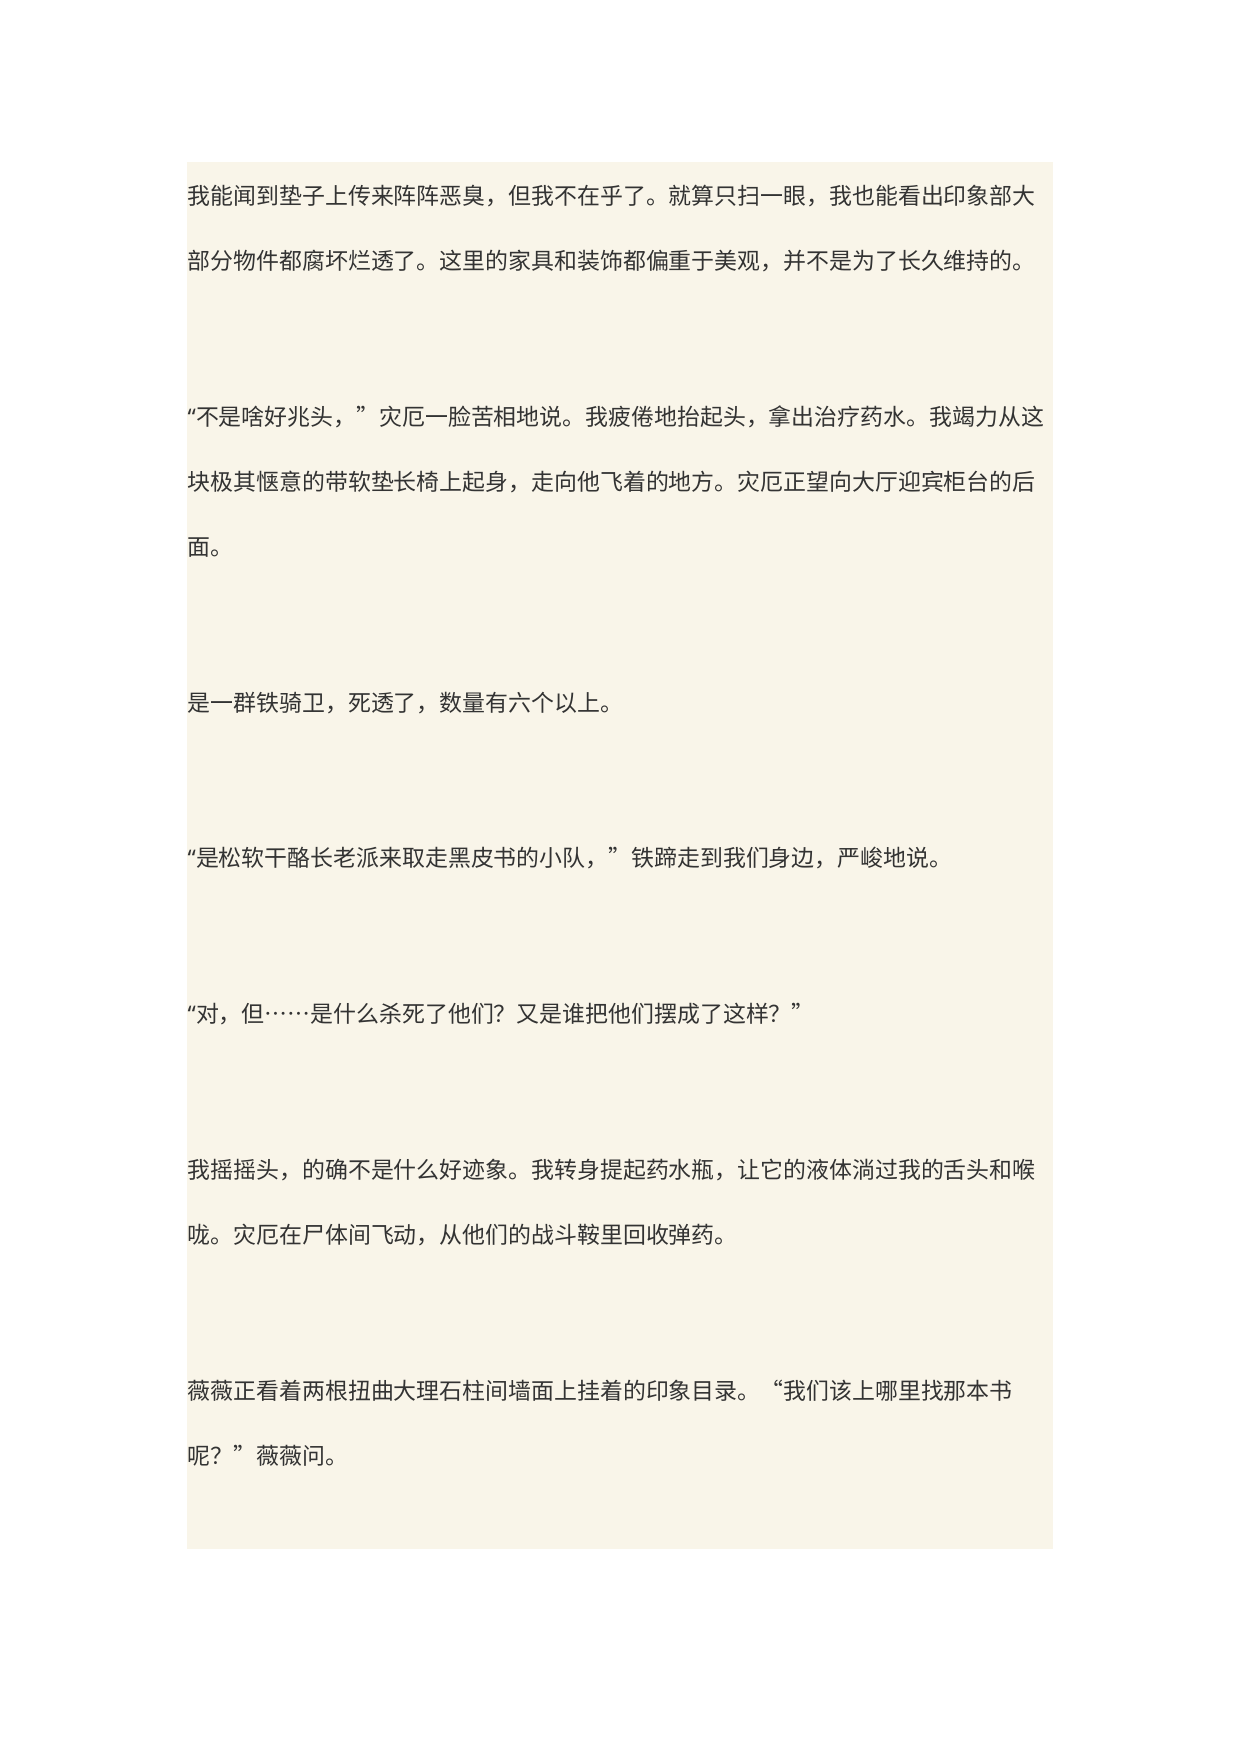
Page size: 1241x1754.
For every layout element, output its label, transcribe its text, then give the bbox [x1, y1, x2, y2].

text 薇薇正看着两根扭曲大理石柱间墙面上挂着的印象目录。“我们该上哪里找那本书呢？”薇薇问。 [187, 1357, 1053, 1487]
text “对，但……是什么杀死了他们？又是谁把他们摆成了这样？” [187, 980, 1053, 1045]
text “是松软干酪长老派来取走黑皮书的小队，”铁蹄走到我们身边，严峻地说。 [187, 824, 1053, 889]
text 我能闻到垫子上传来阵阵恶臭，但我不在乎了。就算只扫一眼，我也能看出印象部大部分物件都腐坏烂透了。这里的家具和装饰都偏重于美观，并不是为了长久维持的。 [187, 162, 1053, 292]
text “不是啥好兆头，”灾厄一脸苦相地说。我疲倦地抬起头，拿出治疗药水。我竭力从这块极其惬意的带软垫长椅上起身，走向他飞着的地方。灾厄正望向大厅迎宾柜台的后面。 [187, 383, 1053, 578]
text 是一群铁骑卫，死透了，数量有六个以上。 [187, 669, 1053, 734]
text 我摇摇头，的确不是什么好迹象。我转身提起药水瓶，让它的液体淌过我的舌头和喉咙。灾厄在尸体间飞动，从他们的战斗鞍里回收弹药。 [187, 1136, 1053, 1266]
